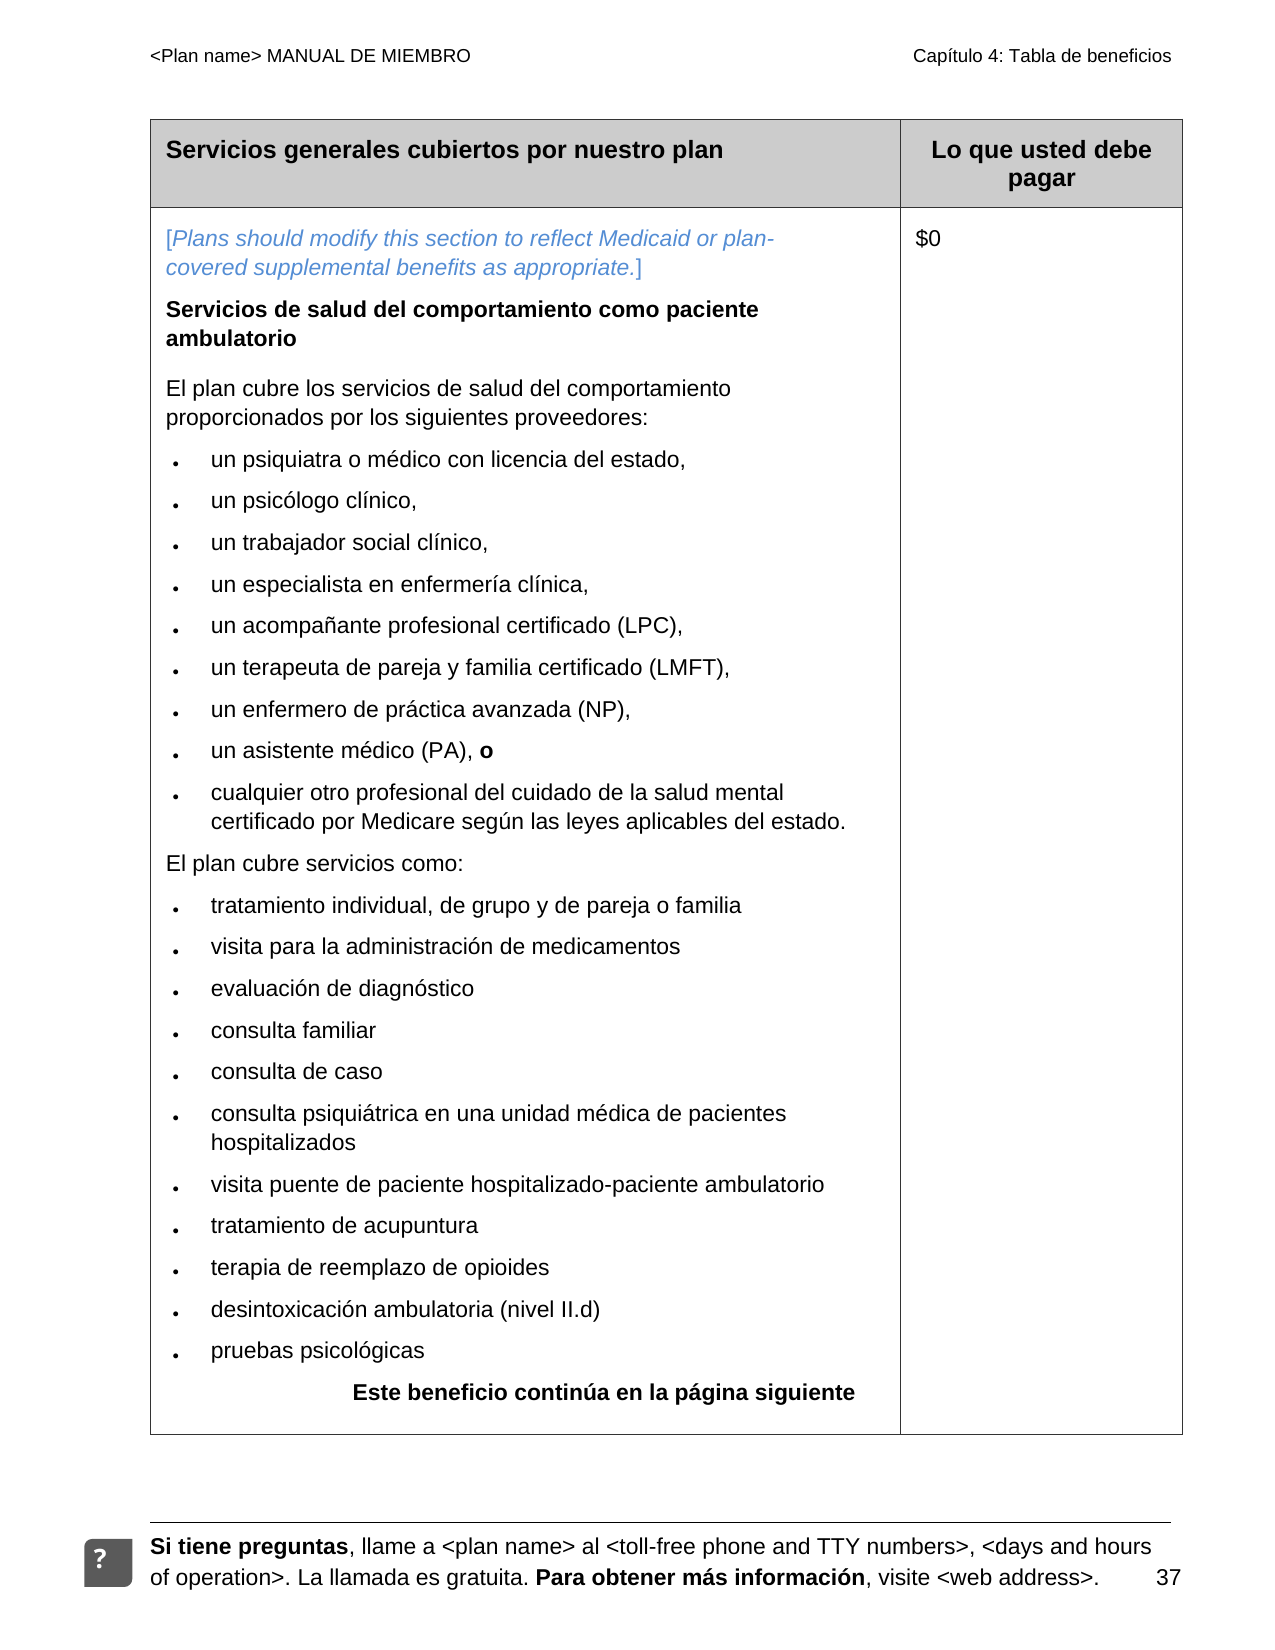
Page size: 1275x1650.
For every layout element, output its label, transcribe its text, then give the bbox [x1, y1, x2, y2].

table_cell [Plans should modify this section to reflect Medicaid or plan-covered supplemental benefits as appropriate.] Servicios de salud del comportamiento como paciente ambulatorio El plan cubre los servicios de salud del comportamiento proporcionados por los siguientes proveedores: un psiquiatra o médico con licencia del estado, un psicólogo clínico, un trabajador social clínico, un especialista en enfermería clínica, un acompañante profesional certificado (LPC), un terapeuta de pareja y familia certificado (LMFT), un enfermero de práctica avanzada (NP), un asistente médico (PA), o cualquier otro profesional del cuidado de la salud mental certificado por Medicare según las leyes aplicables del estado. El plan cubre servicios como: tratamiento individual, de grupo y de pareja o familia visita para la administración de medicamentos evaluación de diagnóstico consulta familiar consulta de caso consulta psiquiátrica en una unidad médica de pacientes hospitalizados visita puente de paciente hospitalizado-paciente ambulatorio tratamiento de acupuntura terapia de reemplazo de opioides desintoxicación ambulatoria (nivel II.d) pruebas psicológicas Este beneficio continúa en la página siguiente [151, 208, 900, 1434]
table_cell $0 [901, 208, 1182, 1434]
table_header Lo que usted debe pagar [901, 120, 1182, 207]
table_header Servicios generales cubiertos por nuestro plan [151, 120, 900, 207]
